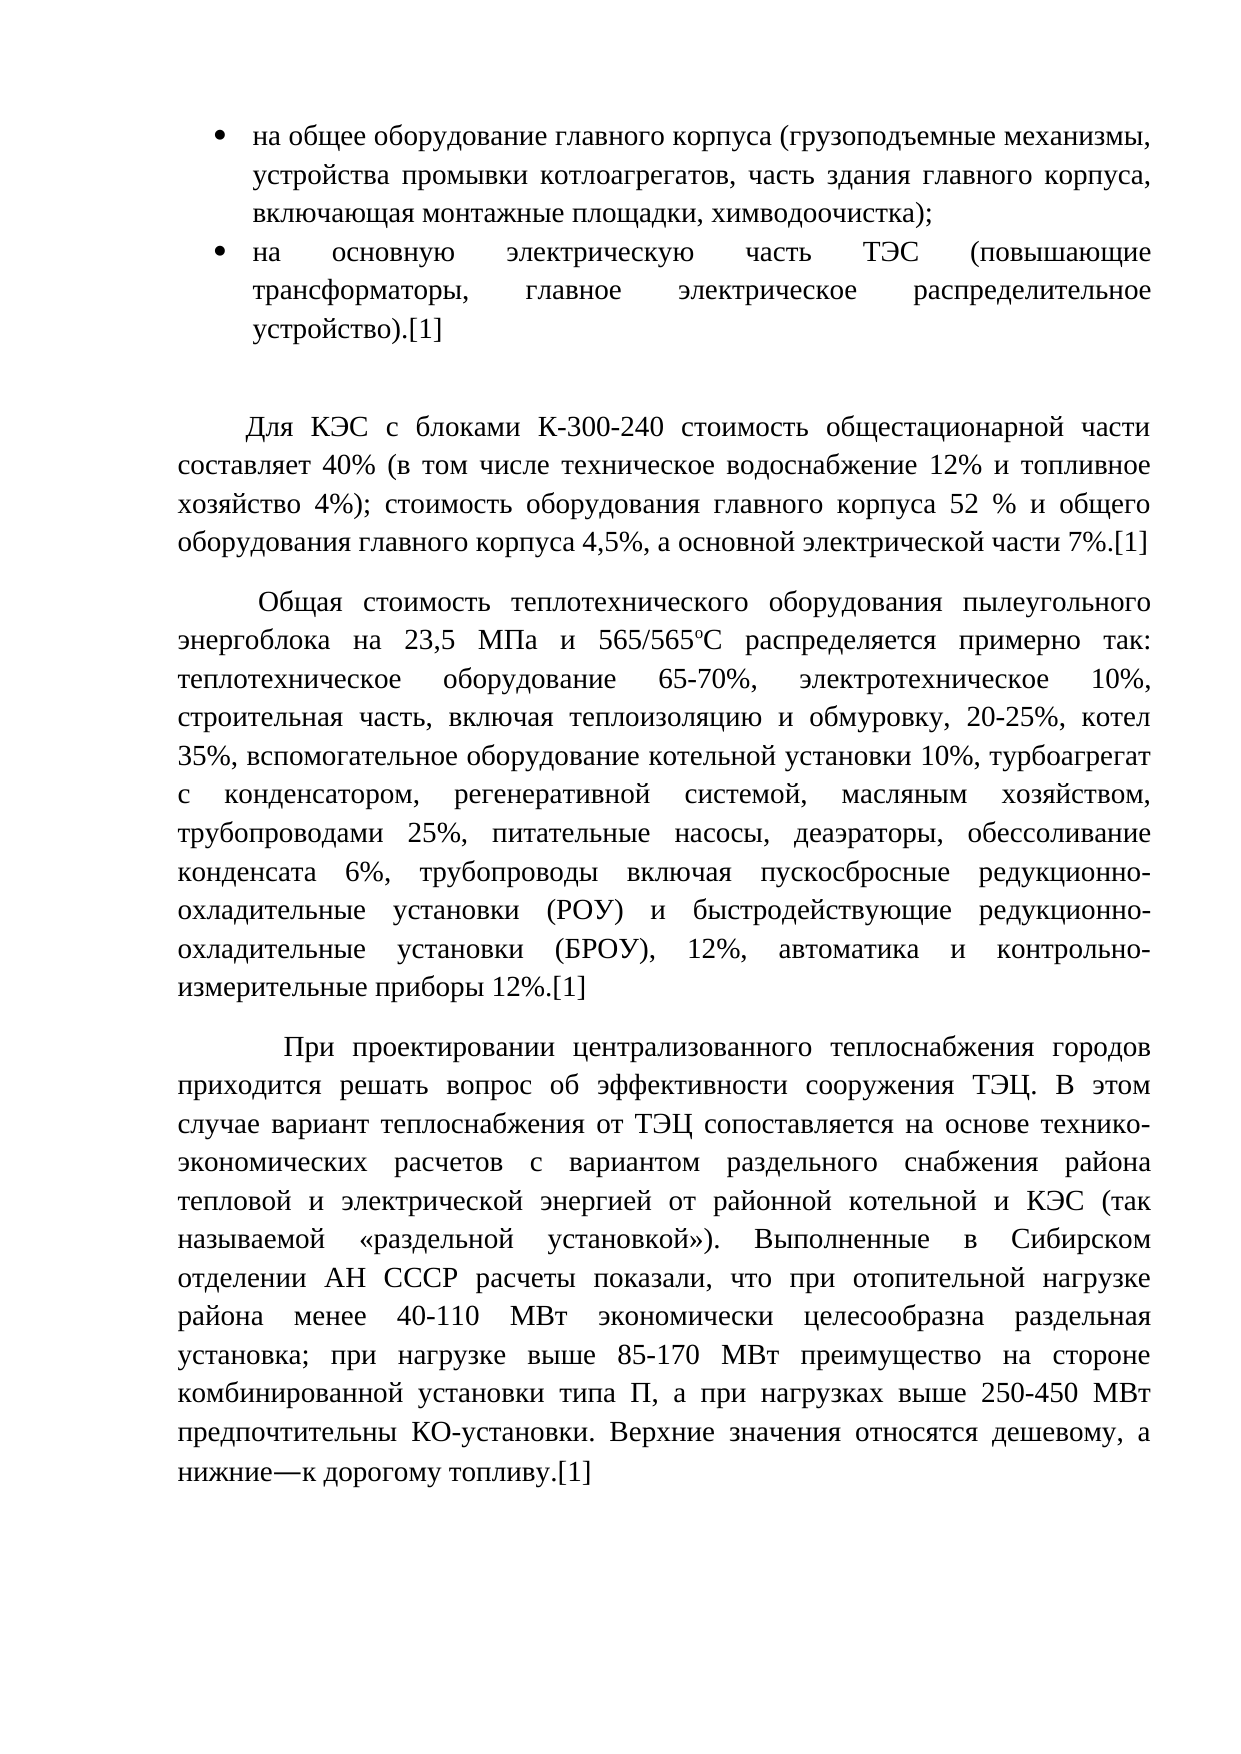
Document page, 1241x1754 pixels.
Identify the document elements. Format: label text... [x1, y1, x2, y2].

text При проектировании централизованного теплоснабжения городов приходится решать вопрос об эффективности сооружения ТЭЦ. В этом случае вариант теплоснабжения от ТЭЦ сопоставляется на основе технико-экономических расчетов с вариантом раздельного снабжения района тепловой и электрической энергией от районной котельной и КЭС (так называемой «раздельной установкой»). Выполненные в Сибирском отделении АН СССР расчеты показали, что при отопительной нагрузке района менее 40-110 МВт экономически целесообразна раздельная установка; при нагрузке выше 85-170 МВт преимущество на стороне комбинированной установки типа П, а при нагрузках выше 250-450 МВт предпочтительны КО-установки. Верхние значения относятся дешевому, а нижние—к дорогому топливу.[1] [177, 1029, 1152, 1488]
text Общая стоимость теплотехнического оборудования пылеугольного энергоблока на 23,5 МПа и 565/565оС распределяется примерно так: теплотехническое оборудование 65-70%, электротехническое 10%, строительная часть, включая теплоизоляцию и обмуровку, 20-25%, котел 35%, вспомогательное оборудование котельной установки 10%, турбоагрегат с конденсатором, регенеративной системой, масляным хозяйством, трубопроводами 25%, питательные насосы, деаэраторы, обессоливание конденсата 6%, трубопроводы включая пускосбросные редукционно-охладительные установки (РОУ) и быстродействующие редукционно-охладительные установки (БРОУ), 12%, автоматика и контрольно-измерительные приборы 12%.[1] [177, 584, 1152, 1003]
list на общее оборудование главного корпуса (грузоподъемные механизмы, устройства промывки котлоагрегатов, часть здания главного корпуса, включающая монтажные площадки, химводоочистка); [215, 118, 1152, 229]
list на основную электрическую часть ТЭС (повышающие трансформаторы, главное электрическое распределительное устройство).[1] [215, 234, 1152, 344]
text Для КЭС с блоками К-300-240 стоимость общестационарной части составляет 40% (в том числе техническое водоснабжение 12% и топливное хозяйство 4%); стоимость оборудования главного корпуса 52 % и общего оборудования главного корпуса 4,5%, а основной электрической части 7%.[1] [177, 409, 1152, 558]
